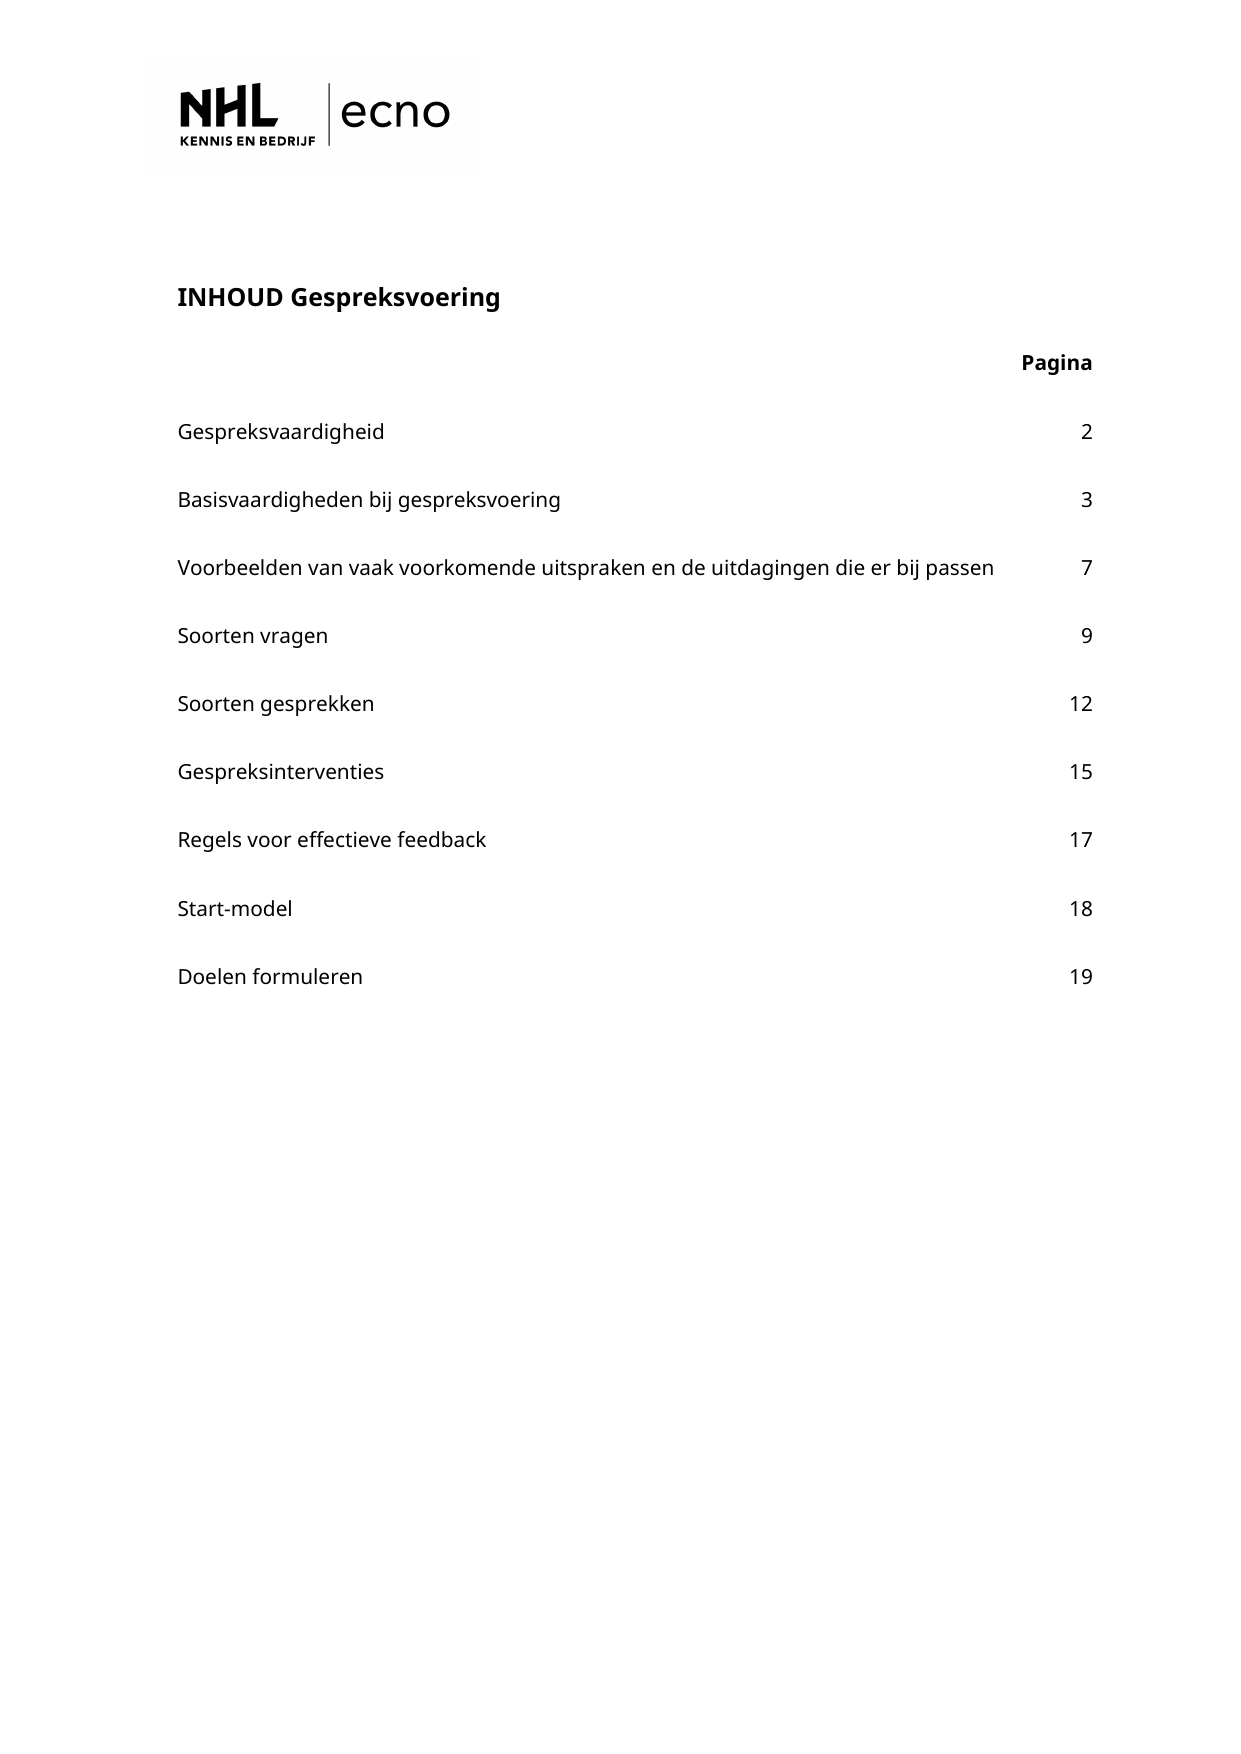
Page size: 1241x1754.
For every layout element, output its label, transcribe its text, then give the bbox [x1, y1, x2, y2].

text Gespreksvaardigheid 2 [177, 417, 1092, 445]
text Soorten vragen 9 [177, 621, 1092, 649]
text Start-model 18 [177, 894, 1092, 922]
text Basisvaardigheden bij gespreksvoering 3 [177, 485, 1092, 513]
text Gespreksinterventies 15 [177, 757, 1092, 786]
text Voorbeelden van vaak voorkomende uitspraken en de uitdagingen die er bij passen 7 [177, 553, 1092, 581]
text INHOUD Gespreksvoering [177, 280, 1092, 314]
text Doelen formuleren 19 [177, 962, 1092, 990]
text Regels voor effectieve feedback 17 [177, 826, 1092, 854]
text Soorten gesprekken 12 [177, 689, 1092, 718]
picture [147, 59, 483, 178]
text Pagina [177, 348, 1092, 376]
